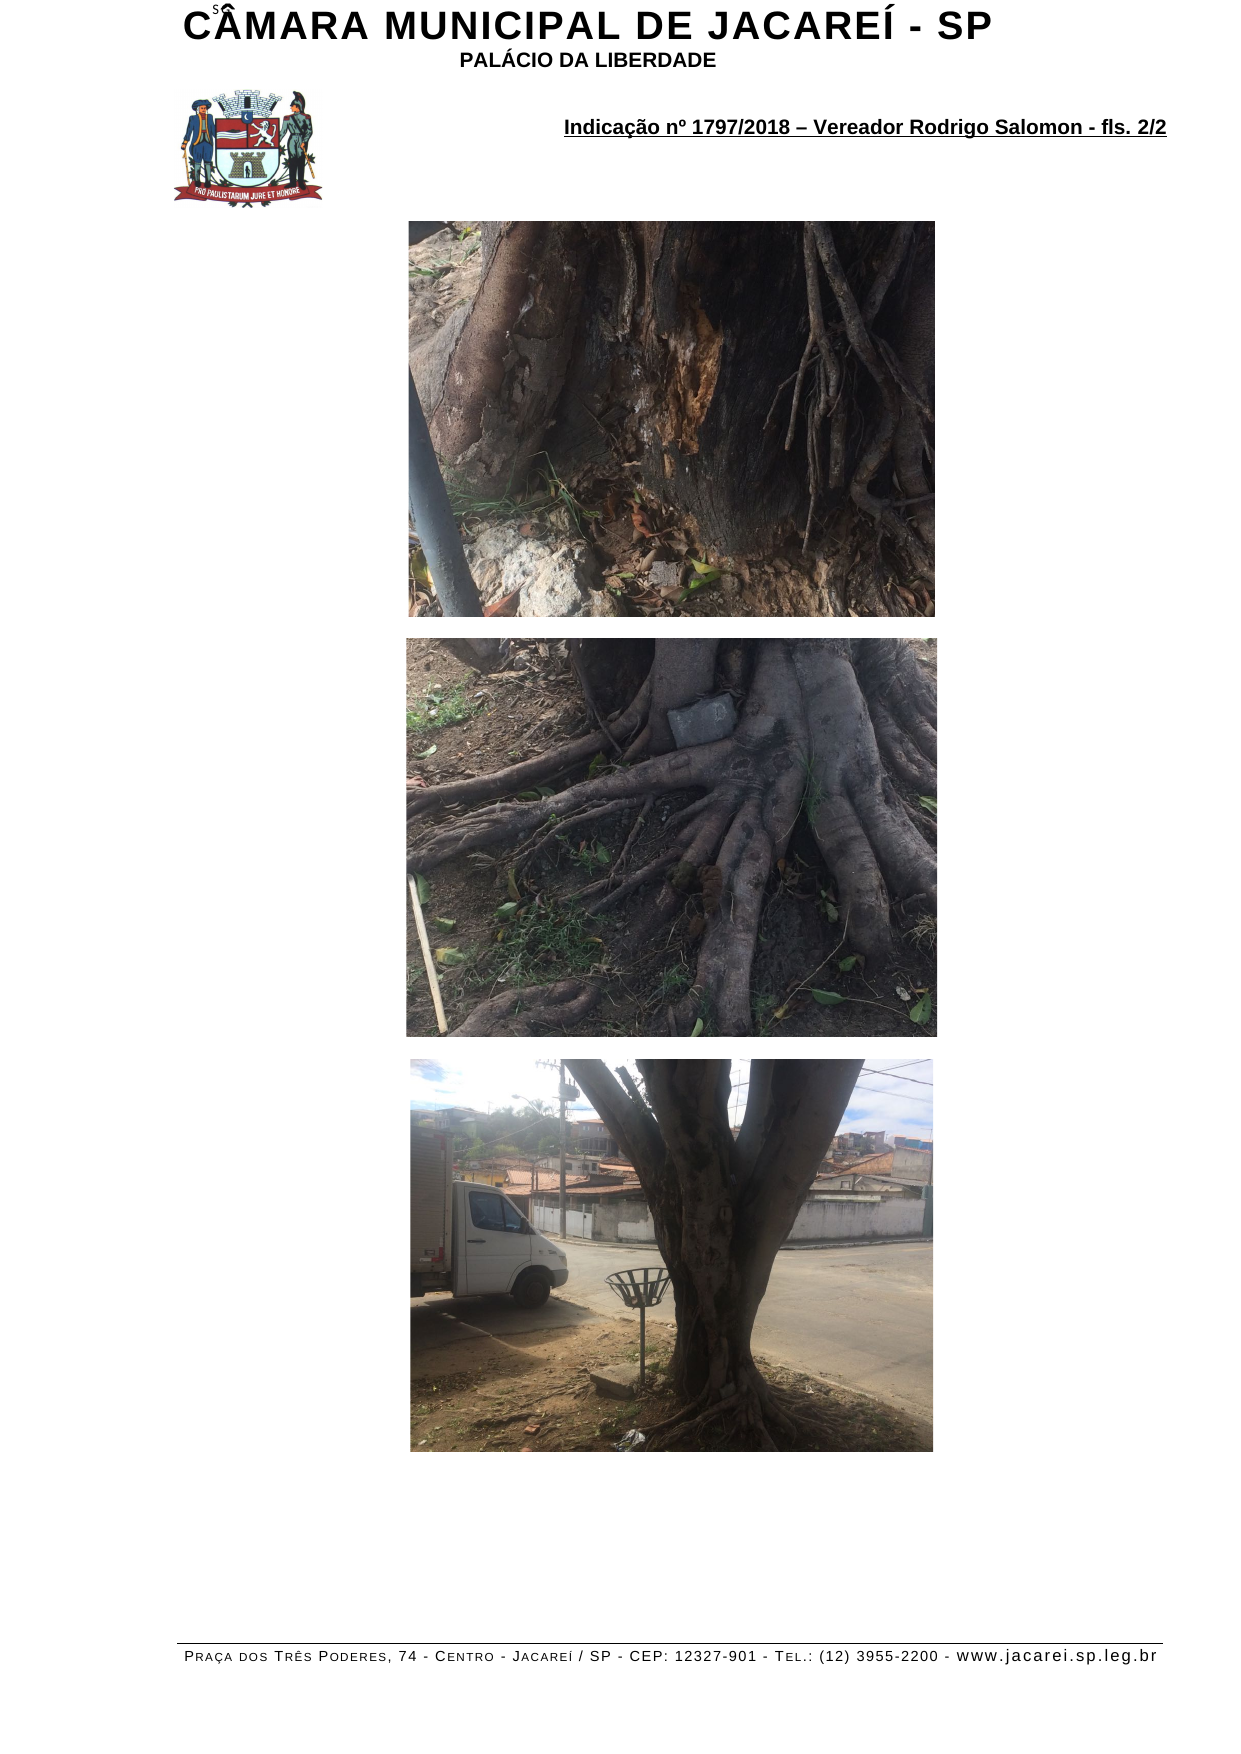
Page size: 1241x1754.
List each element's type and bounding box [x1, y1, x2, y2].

picture [408, 221, 935, 617]
picture [410, 1059, 934, 1452]
picture [406, 638, 938, 1037]
picture [173, 89, 323, 208]
